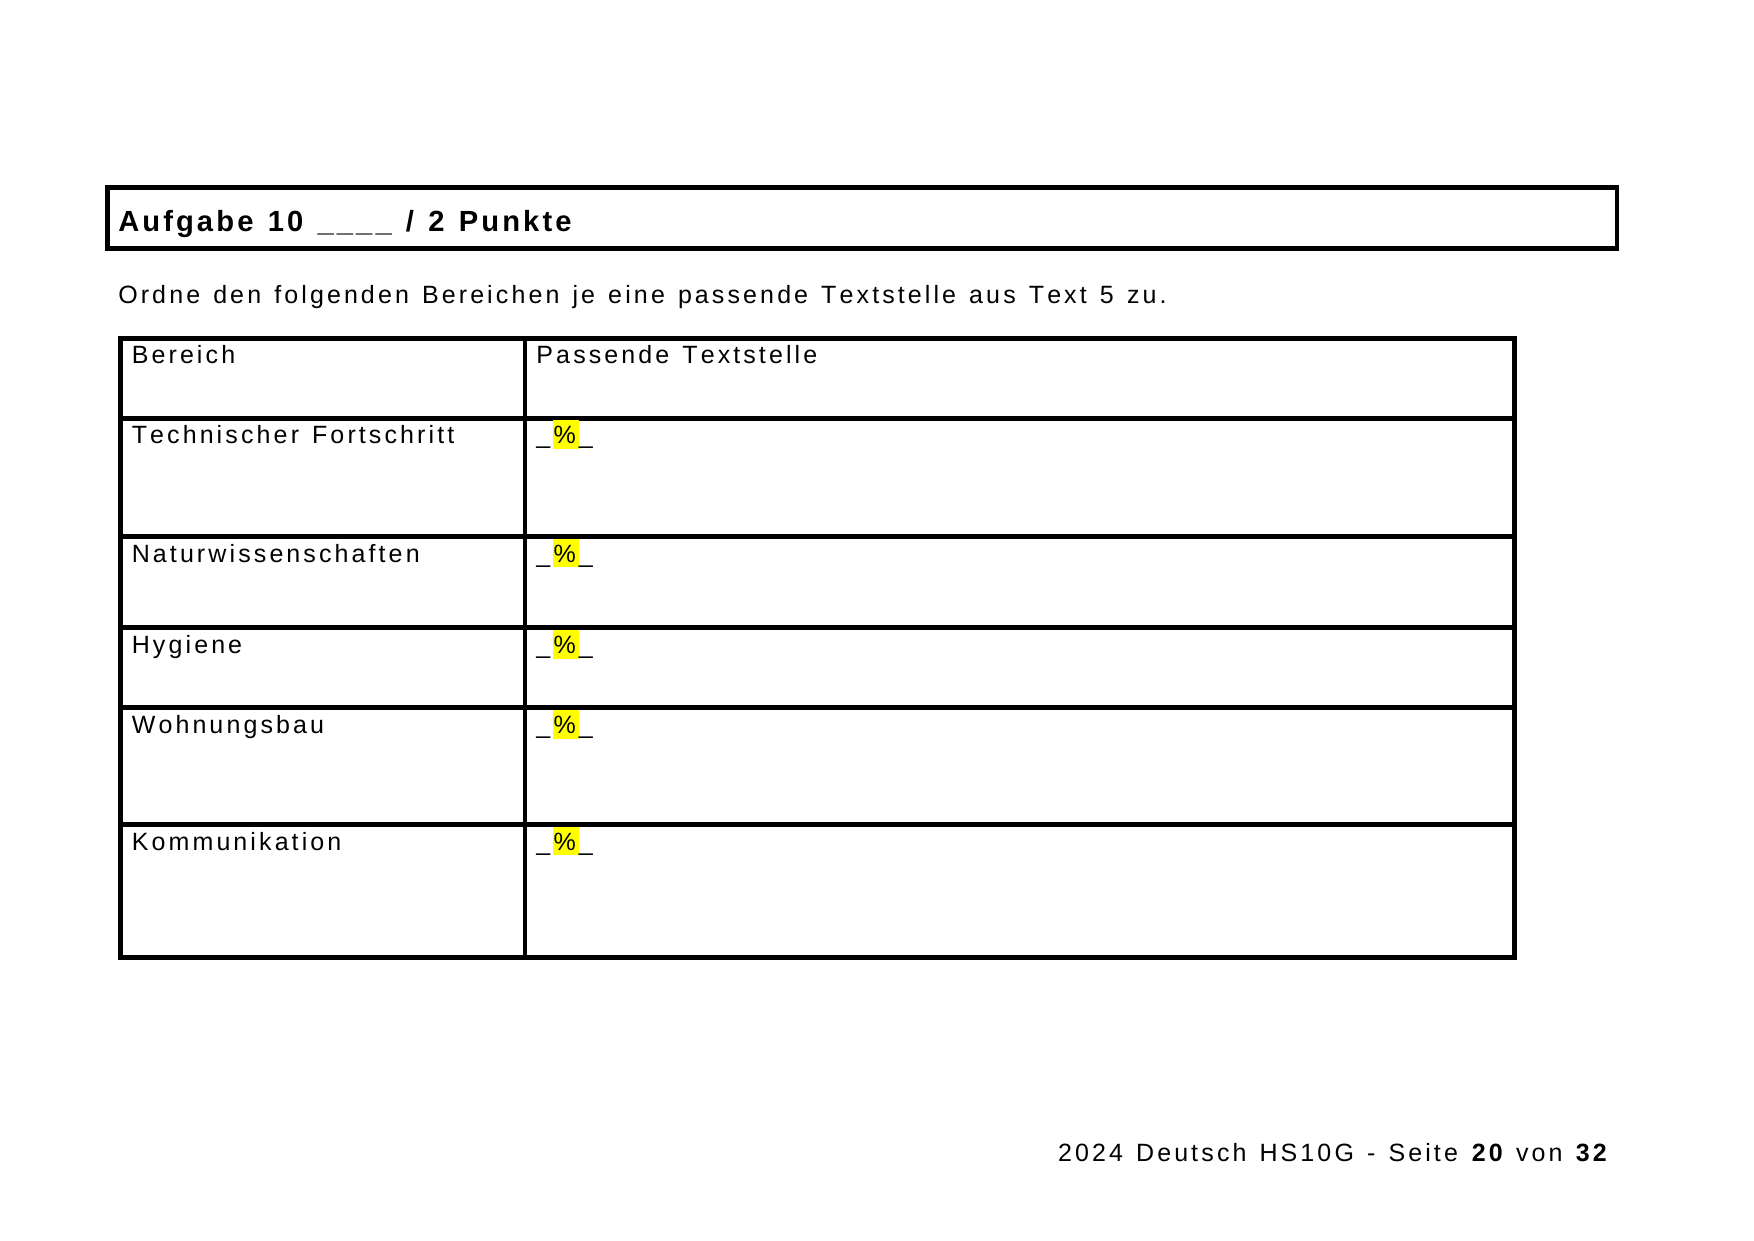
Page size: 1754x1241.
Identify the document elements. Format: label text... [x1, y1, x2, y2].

table_cell _%_ [527, 630, 1512, 705]
table_cell Technischer Fortschritt [123, 421, 523, 534]
subtitle Aufgabe 10 ____ / 2 Punkte [110, 190, 1615, 246]
table_header Bereich [123, 341, 523, 416]
table_cell Wohnungsbau [123, 710, 523, 822]
table_cell _%_ [527, 421, 1512, 534]
table_cell Kommunikation [123, 827, 523, 955]
table_cell Naturwissenschaften [123, 539, 523, 625]
text Ordne den folgenden Bereichen je eine passende Textstelle aus Text 5 zu. [118, 280, 1606, 309]
table_header Passende Textstelle [527, 341, 1512, 416]
table_cell _%_ [527, 539, 1512, 625]
table_cell Hygiene [123, 630, 523, 705]
table_cell _%_ [527, 827, 1512, 955]
table_cell _%_ [527, 710, 1512, 822]
